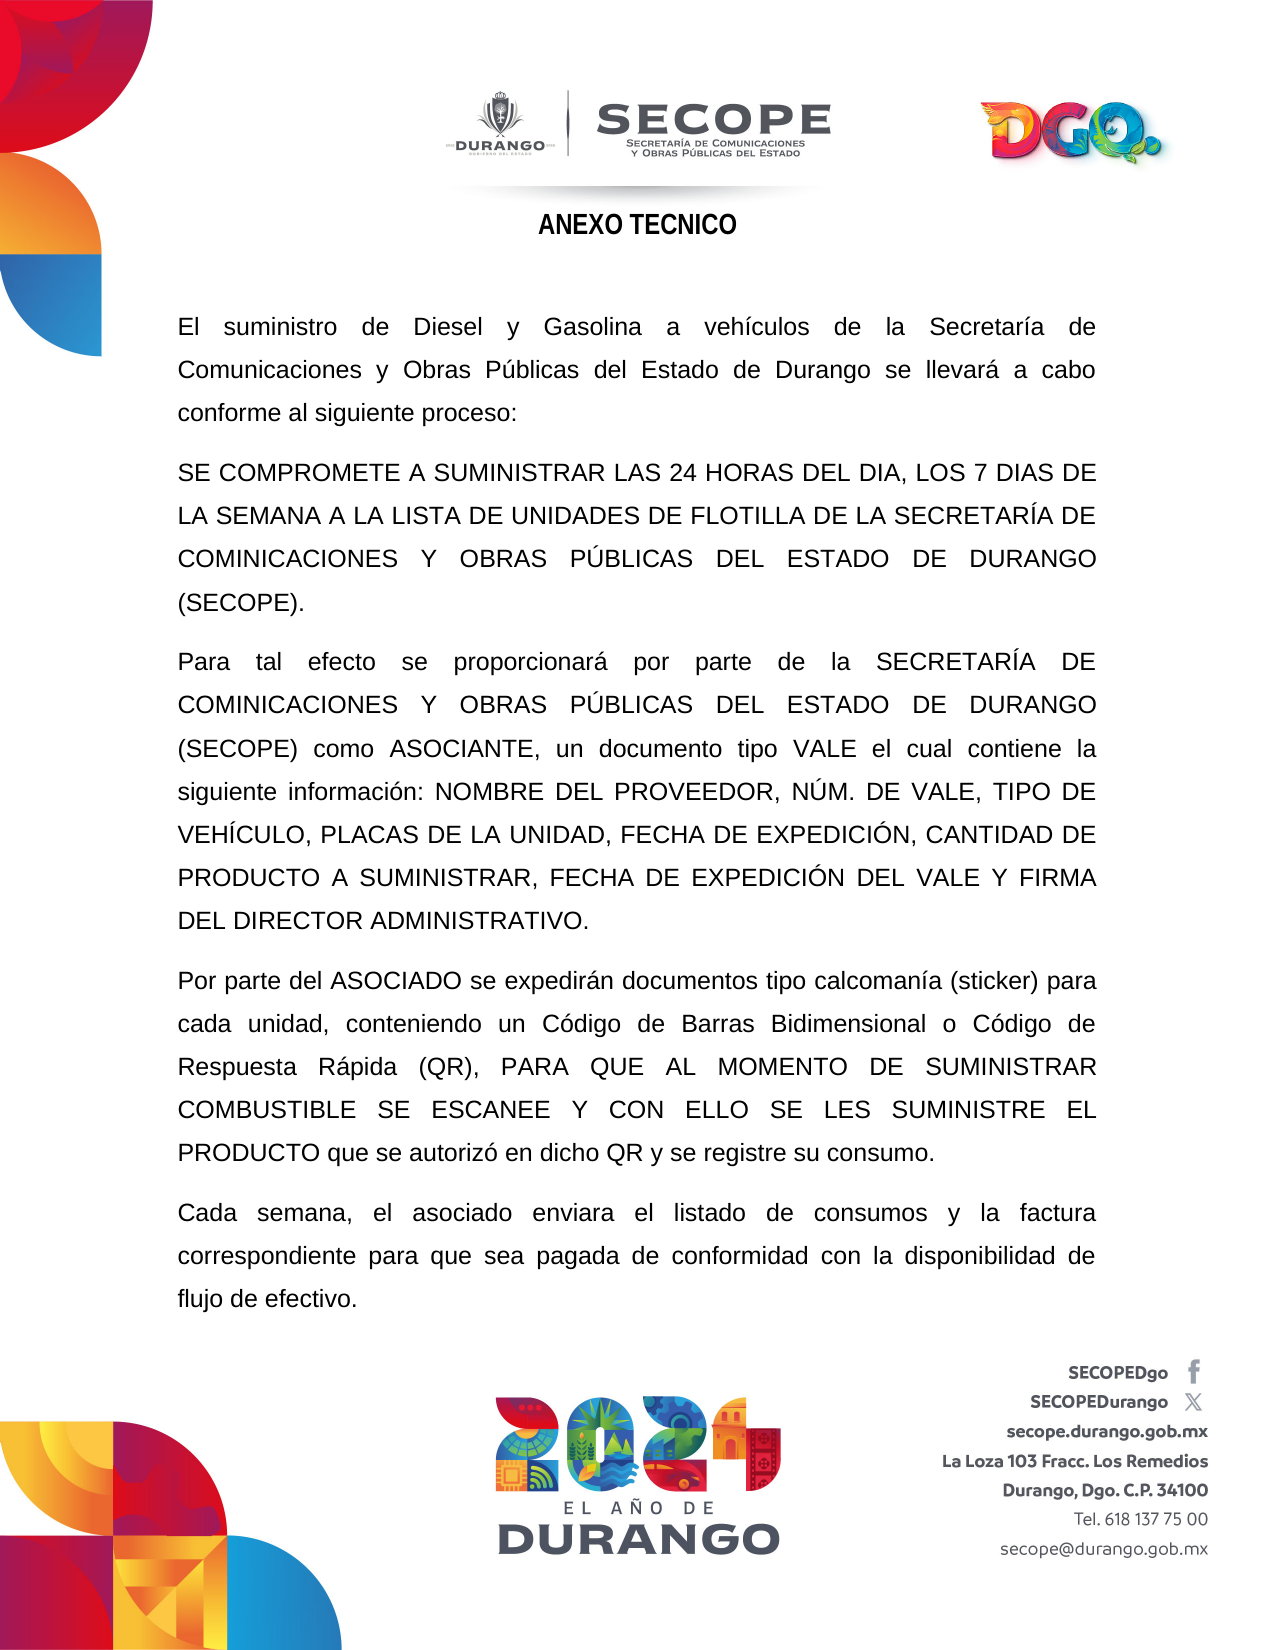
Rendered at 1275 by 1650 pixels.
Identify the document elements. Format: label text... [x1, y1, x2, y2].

text Cada semana, el asociado enviara el listado de consumos y la factura correspondiente para que sea pagada de conformidad con la disponibilidad de flujo de efectivo. [177, 1198, 1098, 1313]
text Por parte del ASOCIADO se expedirán documentos tipo calcomanía (sticker) para cada unidad, conteniendo un Código de Barras Bidimensional o Código de Respuesta Rápida (QR), PARA QUE AL MOMENTO DE SUMINISTRAR COMBUSTIBLE SE ESCANEE Y CON ELLO SE LES SUMINISTRE EL PRODUCTO que se autorizó en dicho QR y se registre su consumo. [177, 966, 1098, 1167]
text Para tal efecto se proporcionará por parte de la SECRETARÍA DE COMINICACIONES Y OBRAS PÚBLICAS DEL ESTADO DE DURANGO (SECOPE) como ASOCIANTE, un documento tipo VALE el cual contiene la siguiente información: NOMBRE DEL PROVEEDOR, NÚM. DE VALE, TIPO DE VEHÍCULO, PLACAS DE LA UNIDAD, FECHA DE EXPEDICIÓN, CANTIDAD DE PRODUCTO A SUMINISTRAR, FECHA DE EXPEDICIÓN DEL VALE Y FIRMA DEL DIRECTOR ADMINISTRATIVO. [177, 647, 1098, 935]
text ANEXO TECNICO [177, 207, 1098, 240]
text SE COMPROMETE A SUMINISTRAR LAS 24 HORAS DEL DIA, LOS 7 DIAS DE LA SEMANA A LA LISTA DE UNIDADES DE FLOTILLA DE LA SECRETARÍA DE COMINICACIONES Y OBRAS PÚBLICAS DEL ESTADO DE DURANGO (SECOPE). [177, 458, 1098, 616]
picture [0, 0, 1275, 1650]
text El suministro de Diesel y Gasolina a vehículos de la Secretaría de Comunicaciones y Obras Públicas del Estado de Durango se llevará a cabo conforme al siguiente proceso: [177, 312, 1098, 427]
